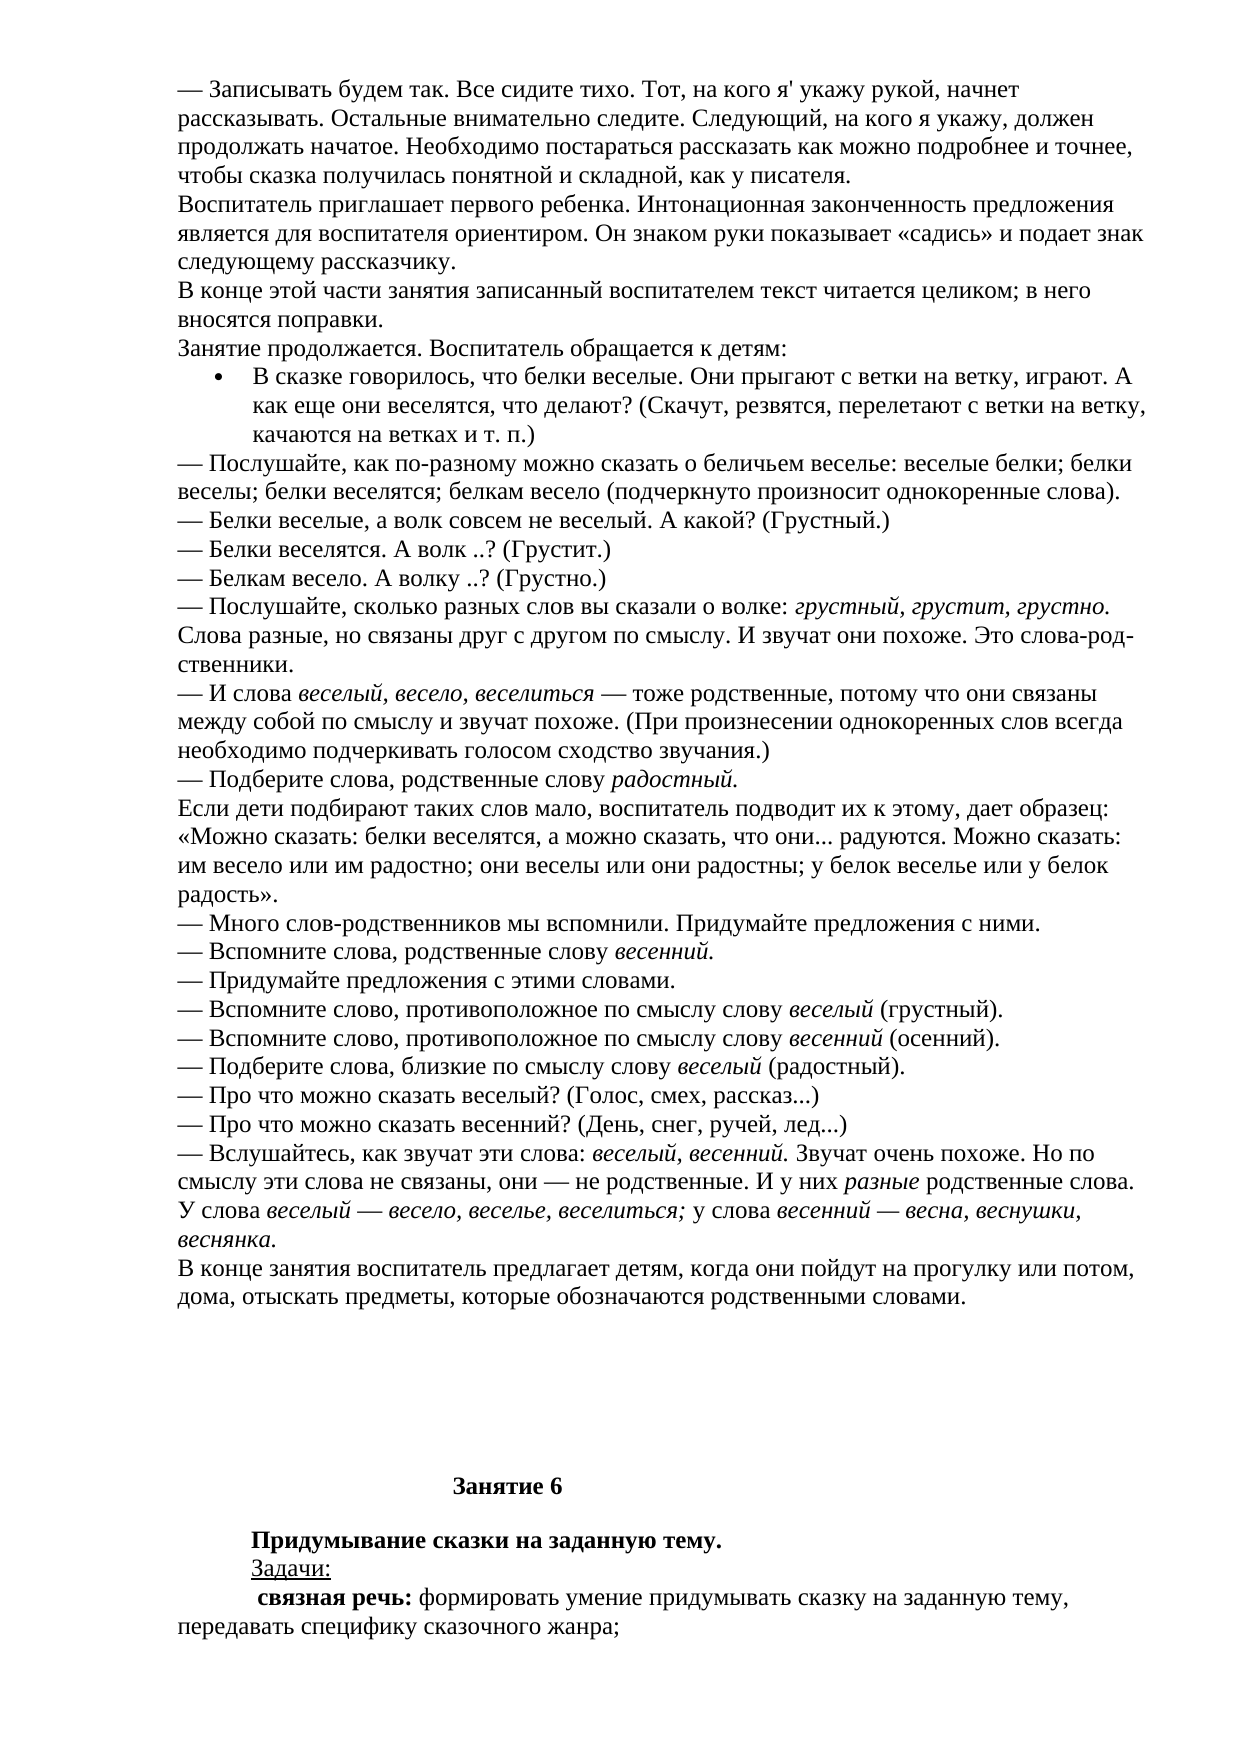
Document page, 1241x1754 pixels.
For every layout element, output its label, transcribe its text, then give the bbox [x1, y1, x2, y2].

list В сказке говорилось, что белки веселые. Они прыгают с ветки на ветку, играют. А как еще они веселятся, что делают? (Скачут, резвятся, перелетают с ветки на ветку, качаются на ветках и т. п.) [215, 361, 1152, 448]
text — Много слов-родственников мы вспомнили. Придумайте предложения с ними. [177, 908, 1152, 936]
text — Вслушайтесь, как звучат эти слова: веселый, весенний. Звучат очень похоже. Но по смыслу эти слова не связаны, они — не родственные. И у них разные родственные слова. У слова веселый — весело, веселье, веселиться; у слова весенний — весна, веснушки, веснянка. [177, 1138, 1152, 1253]
text Занятие продолжается. Воспитатель обращается к детям: [177, 333, 1152, 361]
text — Вспомните слово, противоположное по смыслу слову веселый (грустный). [177, 994, 1152, 1023]
text — Послушайте, сколько разных слов вы сказали о волке: грустный, грустит, грустно. Слова разные, но связаны друг с другом по смыслу. И звучат они похоже. Это слова-родственники. [177, 591, 1152, 678]
text — И слова веселый, весело, веселиться — тоже родственные, потому что они связаны между собой по смыслу и звучат похоже. (При произнесении однокоренных слов всегда необходимо подчеркивать голосом сходство звучания.) [177, 678, 1152, 764]
text Занятие 6 [177, 1471, 1152, 1499]
text Воспитатель приглашает первого ребенка. Интонационная законченность предложения является для воспитателя ориентиром. Он знаком руки показывает «садись» и подает знак следующему рассказчику. [177, 189, 1152, 275]
text — Придумайте предложения с этими словами. [177, 965, 1152, 994]
text — Вспомните слова, родственные слову весенний. [177, 936, 1152, 965]
text — Белки веселятся. А волк ..? (Грустит.) [177, 534, 1152, 563]
text — Про что можно сказать весенний? (День, снег, ручей, лед...) [177, 1109, 1152, 1138]
text — Подберите слова, близкие по смыслу слову веселый (радостный). [177, 1051, 1152, 1080]
text — Вспомните слово, противоположное по смыслу слову весенний (осенний). [177, 1023, 1152, 1051]
text — Подберите слова, родственные слову радостный. [177, 764, 1152, 793]
text связная речь: формировать умение придумывать сказку на заданную тему, передавать специфику сказочного жанра; [177, 1582, 1152, 1640]
text Задачи: [177, 1553, 1152, 1582]
text Придумывание сказки на заданную тему. [177, 1525, 1152, 1553]
text — Про что можно сказать веселый? (Голос, смех, рассказ...) [177, 1080, 1152, 1109]
text — Записывать будем так. Все сидите тихо. Тот, на кого я' укажу рукой, начнет рассказывать. Остальные внимательно следите. Следующий, на кого я укажу, должен продолжать начатое. Необходимо постараться рассказать как можно подробнее и точнее, чтобы сказка получилась понятной и складной, как у писателя. [177, 74, 1152, 189]
text В конце этой части занятия записанный воспитателем текст читается целиком; в него вносятся поправки. [177, 275, 1152, 333]
text — Белки веселые, а волк совсем не веселый. А какой? (Грустный.) [177, 505, 1152, 534]
text — Послушайте, как по-разному можно сказать о беличьем веселье: веселые белки; белки веселы; белки веселятся; белкам весело (подчеркнуто произносит однокоренные слова). [177, 448, 1152, 505]
text Если дети подбирают таких слов мало, воспитатель подводит их к этому, дает образец: «Можно сказать: белки веселятся, а можно сказать, что они... радуются. Можно сказать: им весело или им радостно; они веселы или они радостны; у белок веселье или у белок радость». [177, 793, 1152, 908]
text — Белкам весело. А волку ..? (Грустно.) [177, 563, 1152, 591]
text В конце занятия воспитатель предлагает детям, когда они пойдут на прогулку или потом, дома, отыскать предметы, которые обозначаются родственными словами. [177, 1253, 1152, 1310]
